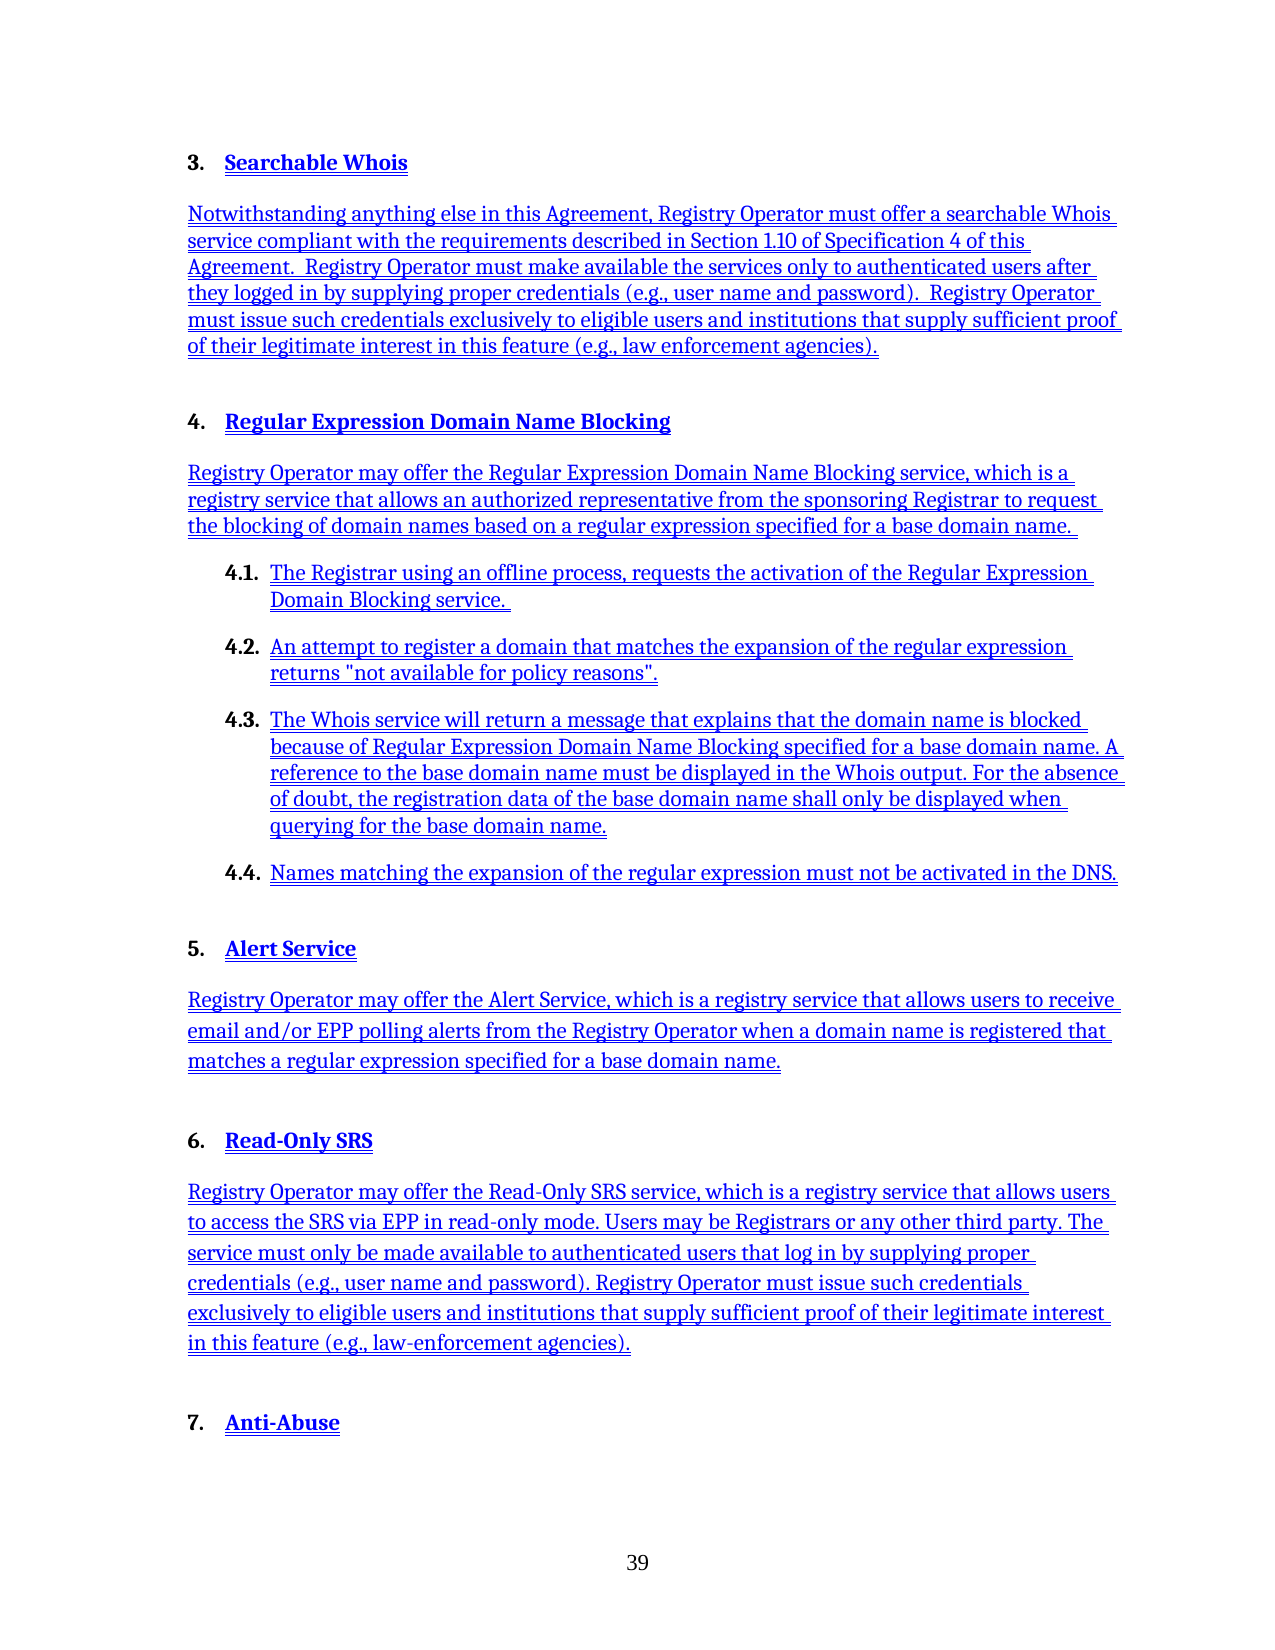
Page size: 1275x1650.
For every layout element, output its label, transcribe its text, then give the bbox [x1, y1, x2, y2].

text Registry Operator may offer the Alert Service, which is a registry service that allows users to receive email and/or EPP polling alerts from the Registry Operator when a domain name is registered that matches a regular expression specified for a base domain name. [187, 987, 1125, 1074]
list Names matching the expansion of the regular expression must not be activated in the DNS. [225, 860, 1125, 886]
list Alert Service [187, 936, 1125, 962]
list Regular Expression Domain Name Blocking [187, 409, 1125, 436]
list The Whois service will return a message that explains that the domain name is blocked because of Regular Expression Domain Name Blocking specified for a base domain name. A reference to the base domain name must be displayed in the Whois output. For the absence of doubt, the registration data of the base domain name shall only be displayed when querying for the base domain name. [225, 707, 1125, 839]
list Anti-Abuse [187, 1410, 1125, 1436]
text Registry Operator may offer the Regular Expression Domain Name Blocking service, which is a registry service that allows an authorized representative from the sponsoring Registrar to request the blocking of domain names based on a regular expression specified for a base domain name. [187, 460, 1125, 539]
list Read-Only SRS [187, 1128, 1125, 1154]
list Searchable Whois [187, 150, 1125, 176]
text Notwithstanding anything else in this Agreement, Registry Operator must offer a searchable Whois service compliant with the requirements described in Section 1.10 of Specification 4 of this Agreement. Registry Operator must make available the services only to authenticated users after they logged in by supplying proper credentials (e.g., user name and password). Registry Operator must issue such credentials exclusively to eligible users and institutions that supply sufficient proof of their legitimate interest in this feature (e.g., law enforcement agencies). [187, 201, 1125, 359]
list The Registrar using an offline process, requests the activation of the Regular Expression Domain Blocking service. [225, 560, 1125, 613]
list An attempt to register a domain that matches the expansion of the regular expression returns "not available for policy reasons". [225, 634, 1125, 686]
text Registry Operator may offer the Read-Only SRS service, which is a registry service that allows users to access the SRS via EPP in read-only mode. Users may be Registrars or any other third party. The service must only be made available to authenticated users that log in by supplying proper credentials (e.g., user name and password). Registry Operator must issue such credentials exclusively to eligible users and institutions that supply sufficient proof of their legitimate interest in this feature (e.g., law-enforcement agencies). [187, 1179, 1125, 1356]
